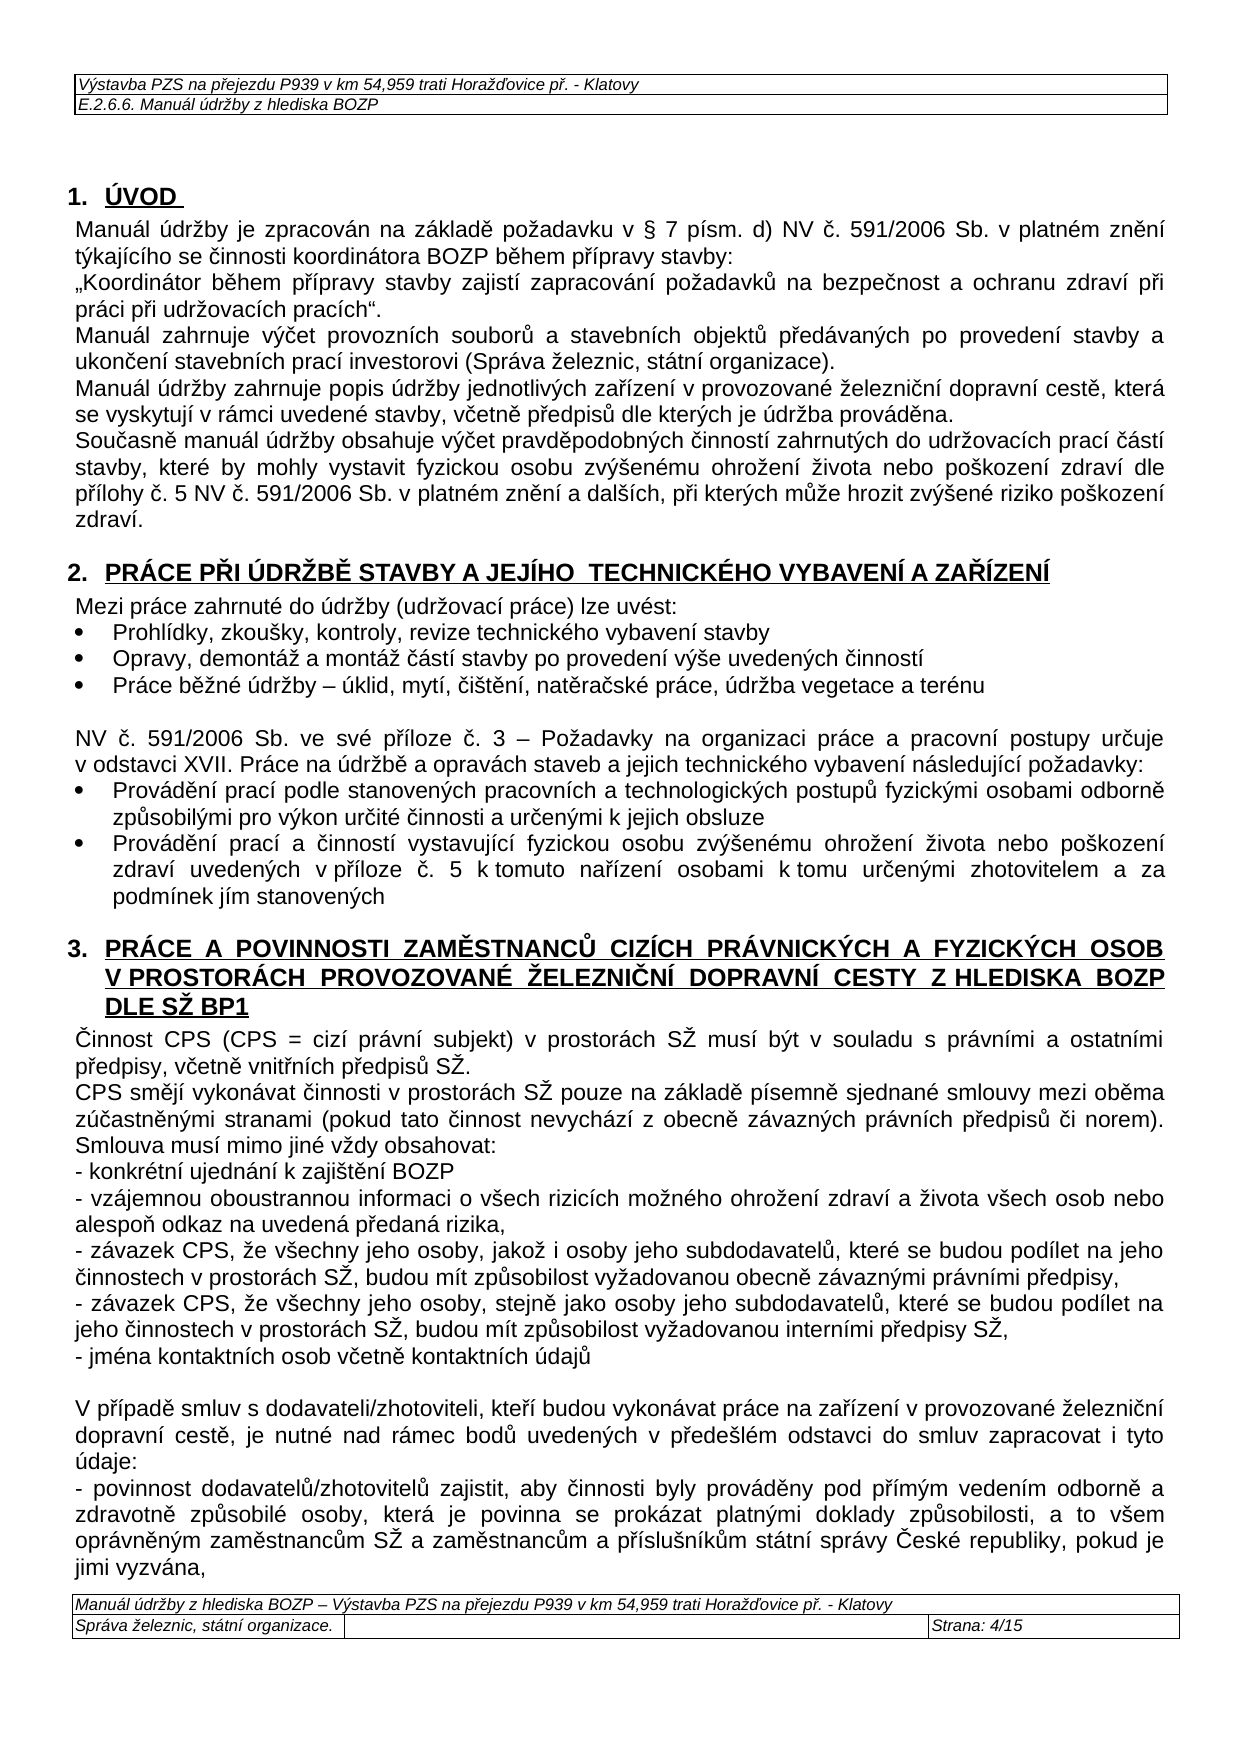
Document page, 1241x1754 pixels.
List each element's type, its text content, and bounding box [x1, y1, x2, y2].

subtitle PRÁCE A POVINNOSTI ZAMĚSTNANCŮ CIZÍCH PRÁVNICKÝCH A FYZICKÝCH OSOB V PROSTORÁCH PROVOZOVANÉ ŽELEZNIČNÍ DOPRAVNÍ CESTY Z HLEDISKA BOZP DLE SŽ Bp1 [67, 934, 1165, 1020]
text - povinnost dodavatelů/zhotovitelů zajistit, aby činnosti byly prováděny pod přímým vedením odborně a zdravotně způsobilé osoby, která je povinna se prokázat platnými doklady způsobilosti, a to všem oprávněným zaměstnancům SŽ a zaměstnancům a příslušníkům státní správy České republiky, pokud je jimi vyzvána, [75, 1474, 1165, 1580]
text Manuál zahrnuje výčet provozních souborů a stavebních objektů předávaných po provedení stavby a ukončení stavebních prací investorovi (Správa železnic, státní organizace). [75, 322, 1165, 374]
text Manuál údržby je zpracován na základě požadavku v § 7 písm. d) NV č. 591/2006 Sb. v platném znění týkajícího se činnosti koordinátora BOZP během přípravy stavby: [75, 216, 1165, 269]
list Opravy, demontáž a montáž částí stavby po provedení výše uvedených činností [75, 645, 1165, 672]
text - závazek CPS, že všechny jeho osoby, jakož i osoby jeho subdodavatelů, které se budou podílet na jeho činnostech v prostorách SŽ, budou mít způsobilost vyžadovanou obecně závaznými právními předpisy, [75, 1237, 1165, 1290]
subtitle ÚVOD [67, 181, 1165, 210]
text CPS smějí vykonávat činnosti v prostorách SŽ pouze na základě písemně sjednané smlouvy mezi oběma zúčastněnými stranami (pokud tato činnost nevychází z obecně závazných právních předpisů či norem). Smlouva musí mimo jiné vždy obsahovat: [75, 1079, 1165, 1158]
list Prohlídky, zkoušky, kontroly, revize technického vybavení stavby [75, 619, 1165, 645]
text - závazek CPS, že všechny jeho osoby, stejně jako osoby jeho subdodavatelů, které se budou podílet na jeho činnostech v prostorách SŽ, budou mít způsobilost vyžadovanou interními předpisy SŽ, [75, 1290, 1165, 1343]
list Práce běžné údržby – úklid, mytí, čištění, natěračské práce, údržba vegetace a terénu [75, 672, 1165, 698]
text Manuál údržby zahrnuje popis údržby jednotlivých zařízení v provozované železniční dopravní cestě, která se vyskytují v rámci uvedené stavby, včetně předpisů dle kterých je údržba prováděna. [75, 374, 1165, 427]
list Provádění prací a činností vystavující fyzickou osobu zvýšenému ohrožení života nebo poškození zdraví uvedených v příloze č. 5 k tomuto nařízení osobami k tomu určenými zhotovitelem a za podmínek jím stanovených [75, 830, 1165, 909]
text Činnost CPS (CPS = cizí právní subjekt) v prostorách SŽ musí být v souladu s právními a ostatními předpisy, včetně vnitřních předpisů SŽ. [75, 1026, 1165, 1079]
text - jména kontaktních osob včetně kontaktních údajů [75, 1343, 1165, 1369]
text - vzájemnou oboustrannou informaci o všech rizicích možného ohrožení zdraví a života všech osob nebo alespoň odkaz na uvedená předaná rizika, [75, 1184, 1165, 1237]
subtitle Práce při údržbě stavby a jejího technického vybavení a zařízení [67, 558, 1165, 586]
text Mezi práce zahrnuté do údržby (udržovací práce) lze uvést: [75, 593, 1165, 619]
text - konkrétní ujednání k zajištění BOZP [75, 1158, 1165, 1184]
text NV č. 591/2006 Sb. ve své příloze č. 3 – Požadavky na organizaci práce a pracovní postupy určuje v odstavci XVII. Práce na údržbě a opravách staveb a jejich technického vybavení následující požadavky: [75, 724, 1165, 777]
text Současně manuál údržby obsahuje výčet pravděpodobných činností zahrnutých do udržovacích prací částí stavby, které by mohly vystavit fyzickou osobu zvýšenému ohrožení života nebo poškození zdraví dle přílohy č. 5 NV č. 591/2006 Sb. v platném znění a dalších, při kterých může hrozit zvýšené riziko poškození zdraví. [75, 427, 1165, 533]
list Provádění prací podle stanovených pracovních a technologických postupů fyzickými osobami odborně způsobilými pro výkon určité činnosti a určenými k jejich obsluze [75, 777, 1165, 830]
text V případě smluv s dodavateli/zhotoviteli, kteří budou vykonávat práce na zařízení v provozované železniční dopravní cestě, je nutné nad rámec bodů uvedených v předešlém odstavci do smluv zapracovat i tyto údaje: [75, 1395, 1165, 1474]
text „Koordinátor během přípravy stavby zajistí zapracování požadavků na bezpečnost a ochranu zdraví při práci při udržovacích pracích“. [75, 269, 1165, 322]
